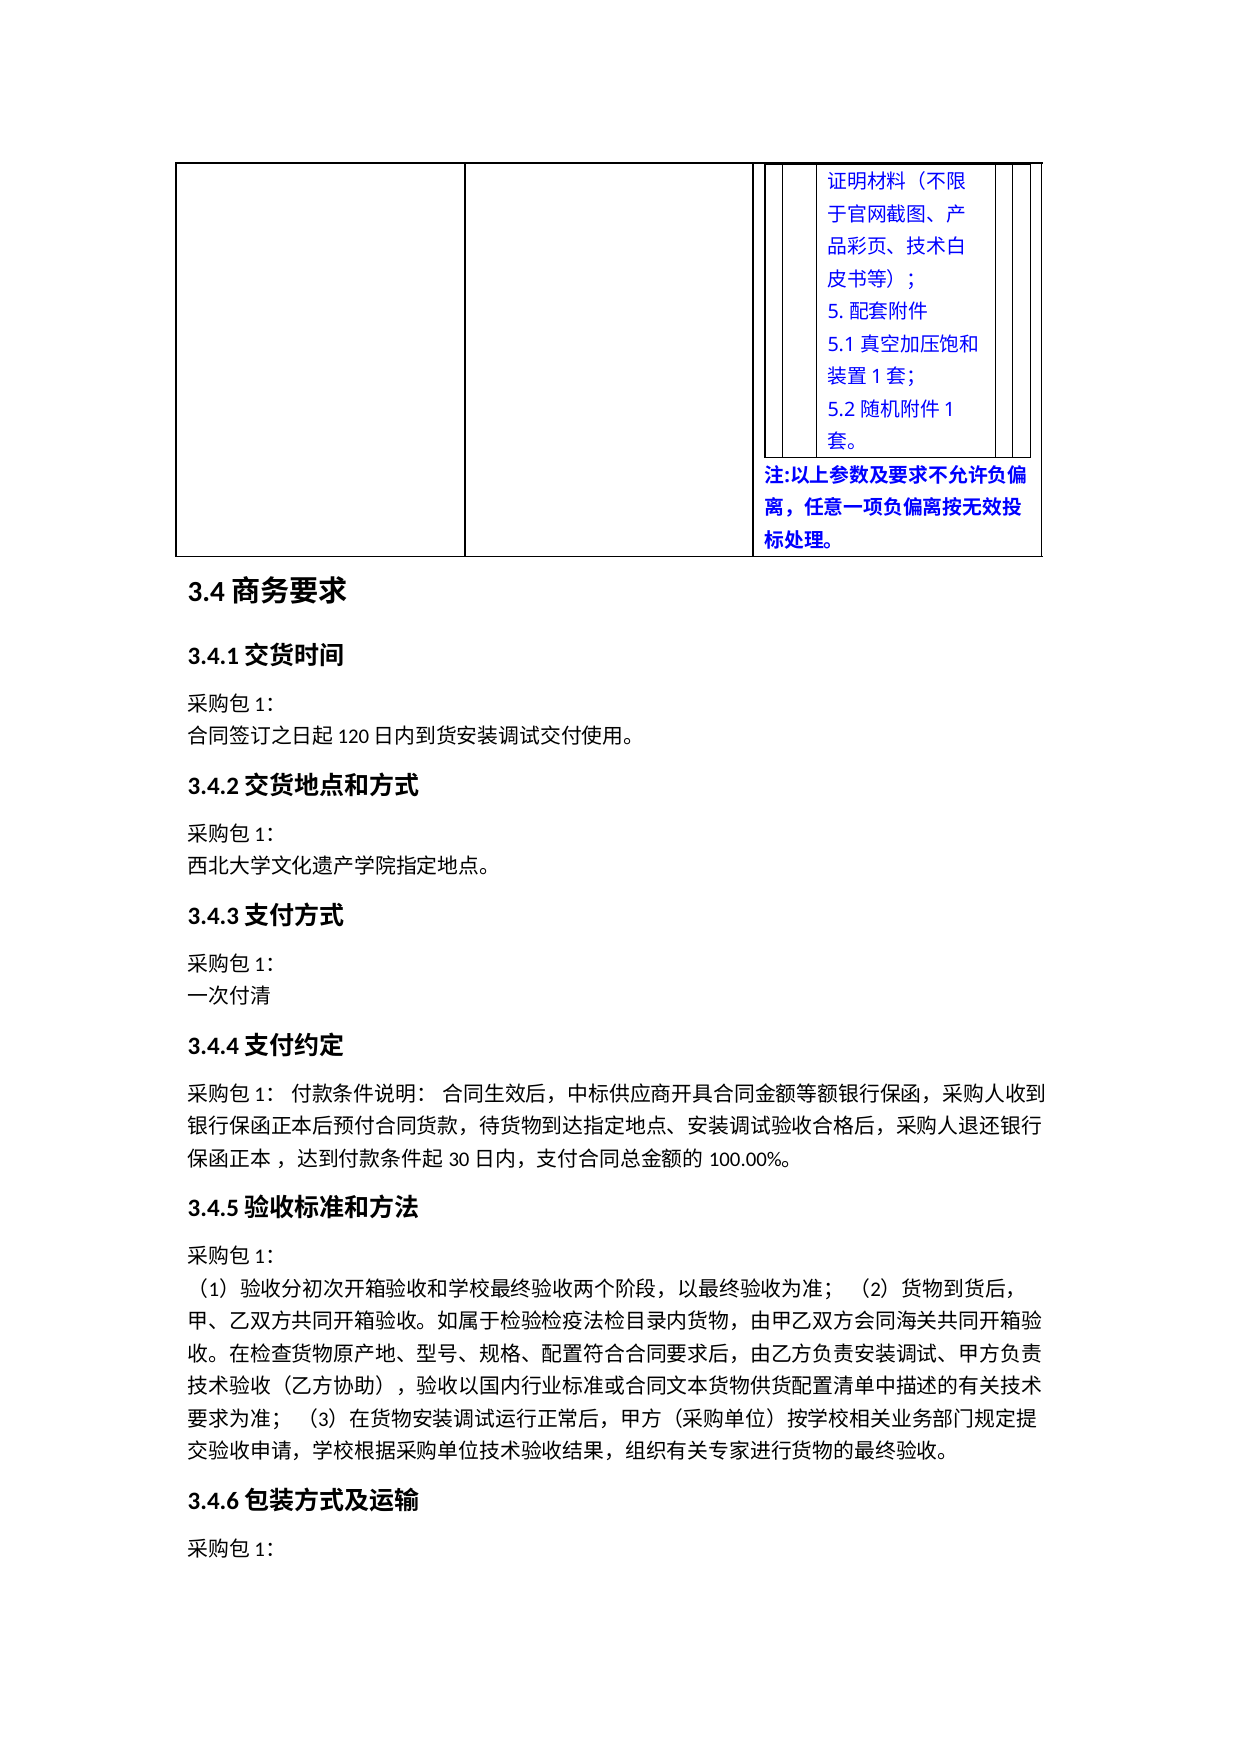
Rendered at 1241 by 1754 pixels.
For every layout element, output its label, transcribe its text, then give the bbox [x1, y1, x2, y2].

text 采购包1： [187, 947, 1053, 980]
text 3.4商务要求 [187, 557, 1053, 622]
text 3.4.4支付约定 [187, 1012, 1053, 1077]
text 3.4.1交货时间 [187, 622, 1053, 687]
text 3.4.5验收标准和方法 [187, 1175, 1053, 1240]
text 一次付清 [187, 980, 1053, 1012]
text 采购包1： [187, 817, 1053, 850]
text 3.4.2交货地点和方式 [187, 752, 1053, 817]
table_cell 1 [466, 164, 752, 556]
text 采购包1： [187, 1240, 1053, 1272]
text 3.4.6包装方式及运输 [187, 1467, 1053, 1532]
text 采购包1： [187, 1532, 1053, 1565]
text 采购包1： [187, 687, 1053, 720]
text 3.4.3支付方式 [187, 882, 1053, 947]
table_cell [177, 164, 464, 556]
text 合同签订之日起120日内到货安装调试交付使用。 [187, 720, 1053, 752]
table_cell （一）技术参数： 注:以上参数及要求不允许负偏离，任意一项负偏离按无效投标处理。 [754, 164, 1041, 556]
text （1）验收分初次开箱验收和学校最终验收两个阶段，以最终验收为准； （2）货物到货后，甲、乙双方共同开箱验收。如属于检验检疫法检目录内货物，由甲乙双方会同海关共同开箱验收。在检查货物原产地、型号、规格、配置符合合同要求后，由乙方负责安装调试、甲方负责技术验收（乙方协助），验收以国内行业标准或合同文本货物供货配置清单中描述的有关技术要求为准； （3）在货物安装调试运行正常后，甲方（采购单位）按学校相关业务部门规定提交验收申请，学校根据采购单位技术验收结果，组织有关专家进行货物的最终验收。 [187, 1272, 1053, 1467]
text 采购包1： 付款条件说明： 合同生效后，中标供应商开具合同金额等额银行保函，采购人收到银行保函正本后预付合同货款，待货物到达指定地点、安装调试验收合格后，采购人退还银行保函正本 ，达到付款条件起 30 日内，支付合同总金额的 100.00%。 [187, 1077, 1053, 1175]
text 西北大学文化遗产学院指定地点。 [187, 850, 1053, 882]
